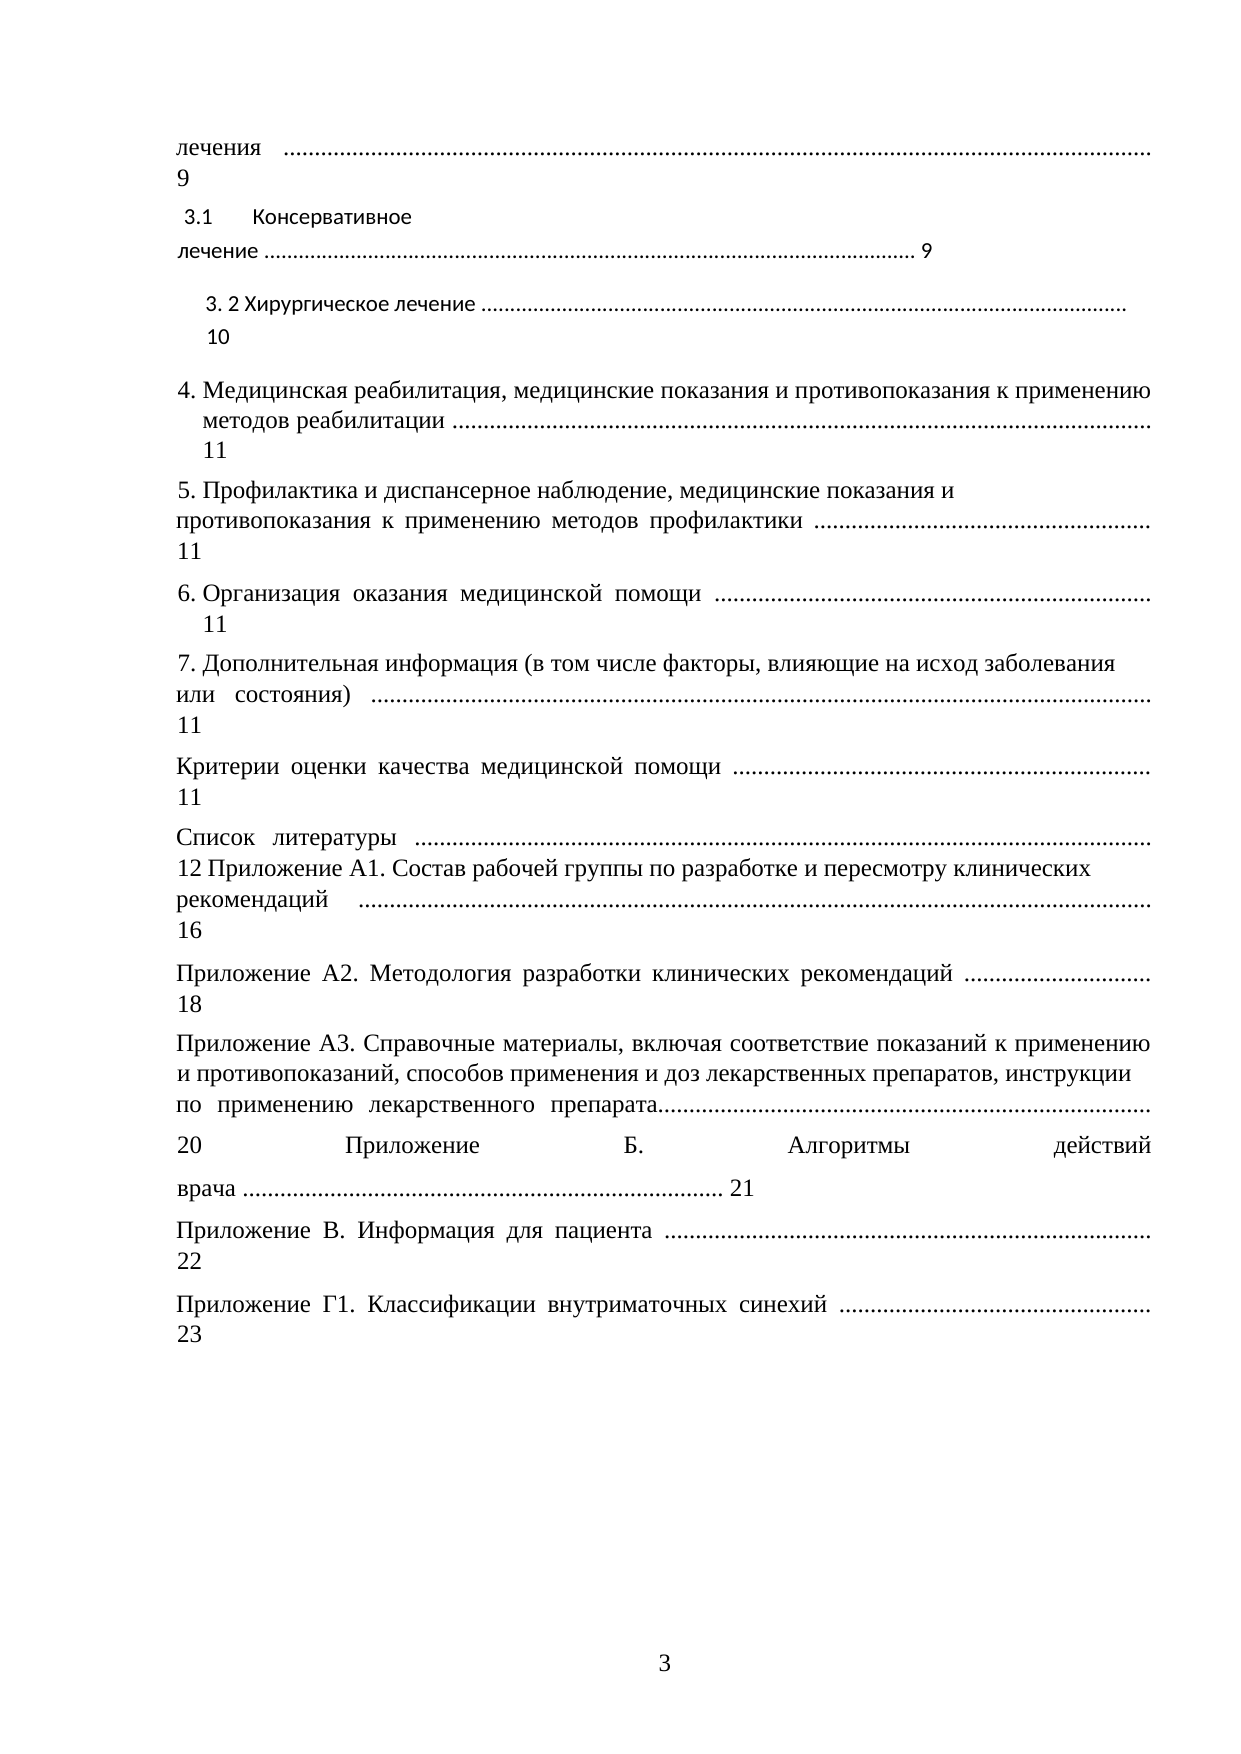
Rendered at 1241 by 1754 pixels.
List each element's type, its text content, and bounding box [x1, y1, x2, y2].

text 3. 2 Хирургическое лечение ................................................................................................................ 10 [205, 289, 1153, 351]
list Организация оказания медицинской помощи ...................................................................... 11 [177, 578, 1152, 639]
text по применению лекарственного препарата............................................................................... 20 Приложение Б. Алгоритмы действий врача ............................................................................. 21 [176, 1089, 1152, 1203]
list Медицинская реабилитация, медицинские показания и противопоказания к применению методов реабилитации ................................................................................................................ 11 [177, 375, 1152, 465]
text Приложение А3. Справочные материалы, включая соответствие показаний к применению и противопоказаний, способов применения и доз лекарственных препаратов, инструкции [176, 1028, 1152, 1087]
text лечения ........................................................................................................................................... 9 [176, 132, 1152, 192]
text Приложение В. Информация для пациента .............................................................................. 22 [176, 1216, 1152, 1276]
text противопоказания к применению методов профилактики ...................................................... 11 [176, 506, 1152, 566]
text Критерии оценки качества медицинской помощи ................................................................... 11 [176, 751, 1152, 812]
list Дополнительная информация (в том числе факторы, влияющие на исход заболевания [177, 648, 1152, 677]
list Профилактика и диспансерное наблюдение, медицинские показания и [177, 475, 1152, 504]
text или состояния) ............................................................................................................................. 11 [176, 679, 1152, 739]
text рекомендаций ............................................................................................................................... 16 [176, 884, 1152, 945]
list Консервативное лечение ................................................................................................................. 9 [177, 202, 1153, 264]
text Список литературы ...................................................................................................................... 12 Приложение А1. Состав рабочей группы по разработке и пересмотру клинических [176, 822, 1152, 883]
text Приложение А2. Методология разработки клинических рекомендаций .............................. 18 [176, 958, 1152, 1019]
text Приложение Г1. Классификации внутриматочных синехий .................................................. 23 [176, 1289, 1152, 1349]
